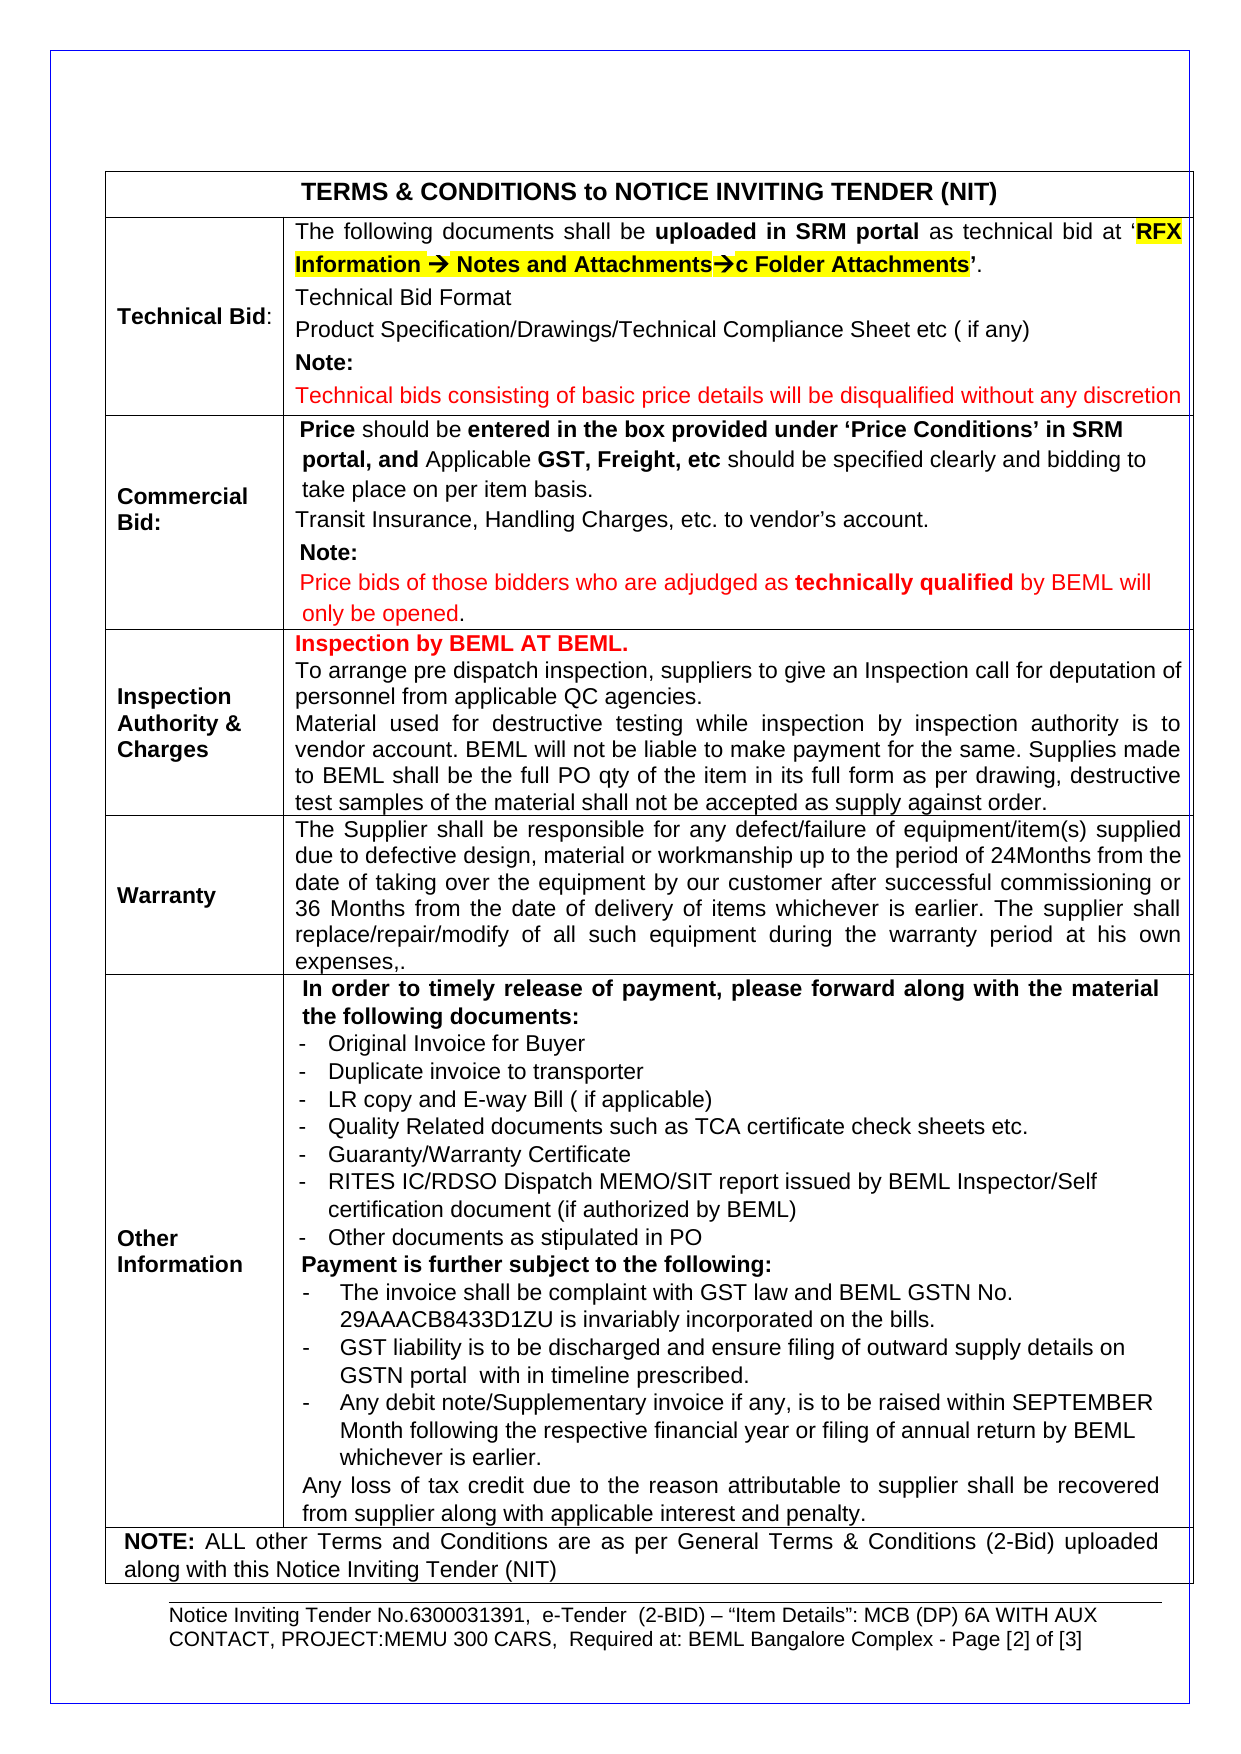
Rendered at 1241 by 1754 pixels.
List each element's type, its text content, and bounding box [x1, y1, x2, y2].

table_cell The following documents shall be uploaded in SRM portal as technical bid at ‘RFX Information Notes and Attachmentsc Folder Attachments’. Technical Bid Format Product Specification/Drawings/Technical Compliance Sheet etc ( if any) Note: Technical bids consisting of basic price details will be disqualified without any discretion [284, 218, 1189, 414]
table_cell In order to timely release of payment, please forward along with the material the following documents: Original Invoice for Buyer Duplicate invoice to transporter LR copy and E-way Bill ( if applicable) Quality Related documents such as TCA certificate check sheets etc. Guaranty/Warranty Certificate RITES IC/RDSO Dispatch MEMO/SIT report issued by BEML Inspector/Self certification document (if authorized by BEML) Other documents as stipulated in PO Payment is further subject to the following: The invoice shall be complaint with GST law and BEML GSTN No. 29AAACB8433D1ZU is invariably incorporated on the bills. GST liability is to be discharged and ensure filing of outward supply details on GSTN portal with in timeline prescribed. Any debit note/Supplementary invoice if any, is to be raised within SEPTEMBER Month following the respective financial year or filing of annual return by BEML whichever is earlier. Any loss of tax credit due to the reason attributable to supplier shall be recovered from supplier along with applicable interest and penalty. [284, 975, 1189, 1527]
table_cell Warranty [106, 816, 283, 974]
table_cell Commercial Bid: [106, 416, 283, 629]
table_cell Price should be entered in the box provided under ‘Price Conditions’ in SRM portal, and Applicable GST, Freight, etc should be specified clearly and bidding to take place on per item basis. Transit Insurance, Handling Charges, etc. to vendor’s account. Note: Price bids of those bidders who are adjudged as technically qualified by BEML will only be opened. [284, 416, 1189, 629]
table_cell Inspection by BEML AT BEML. To arrange pre dispatch inspection, suppliers to give an Inspection call for deputation of personnel from applicable QC agencies. Material used for destructive testing while inspection by inspection authority is to vendor account. BEML will not be liable to make payment for the same. Supplies made to BEML shall be the full PO qty of the item in its full form as per drawing, destructive test samples of the material shall not be accepted as supply against order. [284, 630, 1189, 815]
table_cell Inspection Authority & Charges [106, 630, 283, 815]
table_cell The Supplier shall be responsible for any defect/failure of equipment/item(s) supplied due to defective design, material or workmanship up to the period of 24Months from the date of taking over the equipment by our customer after successful commissioning or 36 Months from the date of delivery of items whichever is earlier. The supplier shall replace/repair/modify of all such equipment during the warranty period at his own expenses,. [284, 816, 1189, 974]
table_cell Technical Bid: [106, 218, 283, 414]
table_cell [106, 1528, 1189, 1583]
table_header TERMS & CONDITIONS to NOTICE INVITING TENDER (NIT) [106, 172, 1189, 217]
table_cell Other Information [106, 975, 283, 1527]
